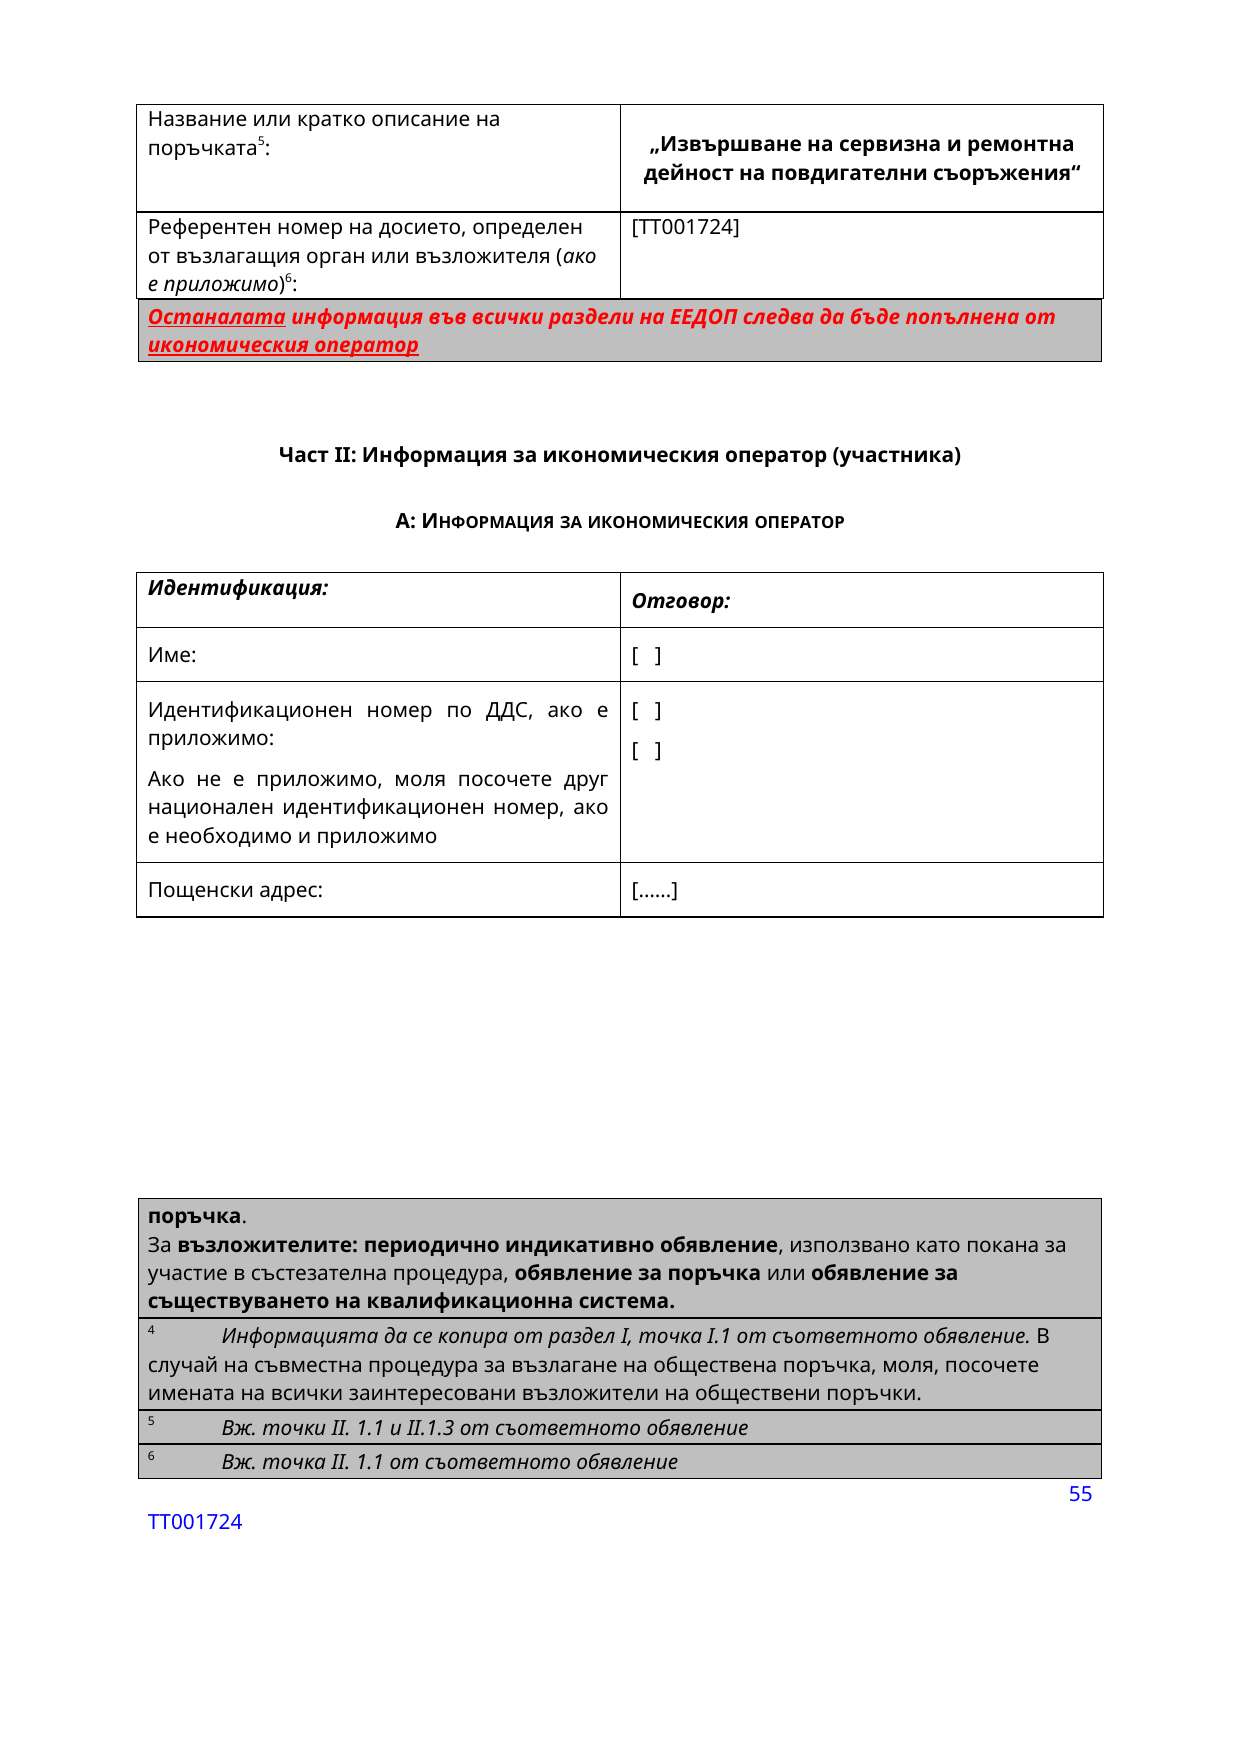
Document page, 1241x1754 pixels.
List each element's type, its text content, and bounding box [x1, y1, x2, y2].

text Останалата информация във всички раздели на ЕЕДОП следва да бъде попълнена от икономическия оператор [139, 300, 1101, 361]
table_cell [……] [621, 863, 1103, 916]
text А: Информация за икономическия оператор [148, 506, 1092, 535]
table_cell Название или кратко описание на поръчката: [137, 105, 620, 211]
table_cell Идентификационен номер по ДДС, ако е приложимо: Ако не е приложимо, моля посочете друг национален идентификационен номер, ако е необходимо и приложимо [137, 682, 620, 862]
table_cell [ ] [ ] [621, 682, 1103, 862]
table_cell Референтен номер на досието, определен от възлагащия орган или възложителя (ако е приложимо): [137, 213, 620, 298]
text Част II: Информация за икономическия оператор (участника) [148, 440, 1092, 469]
table_cell Име: [137, 628, 620, 681]
table_cell Пощенски адрес: [137, 863, 620, 916]
table_header Отговор: [621, 573, 1103, 627]
table_cell [ТТ001724] [621, 213, 1103, 298]
table_cell „Извършване на сервизна и ремонтна дейност на повдигателни съоръжения“ [621, 105, 1103, 211]
table_cell [ ] [621, 628, 1103, 681]
table_header Идентификация: [137, 573, 620, 627]
